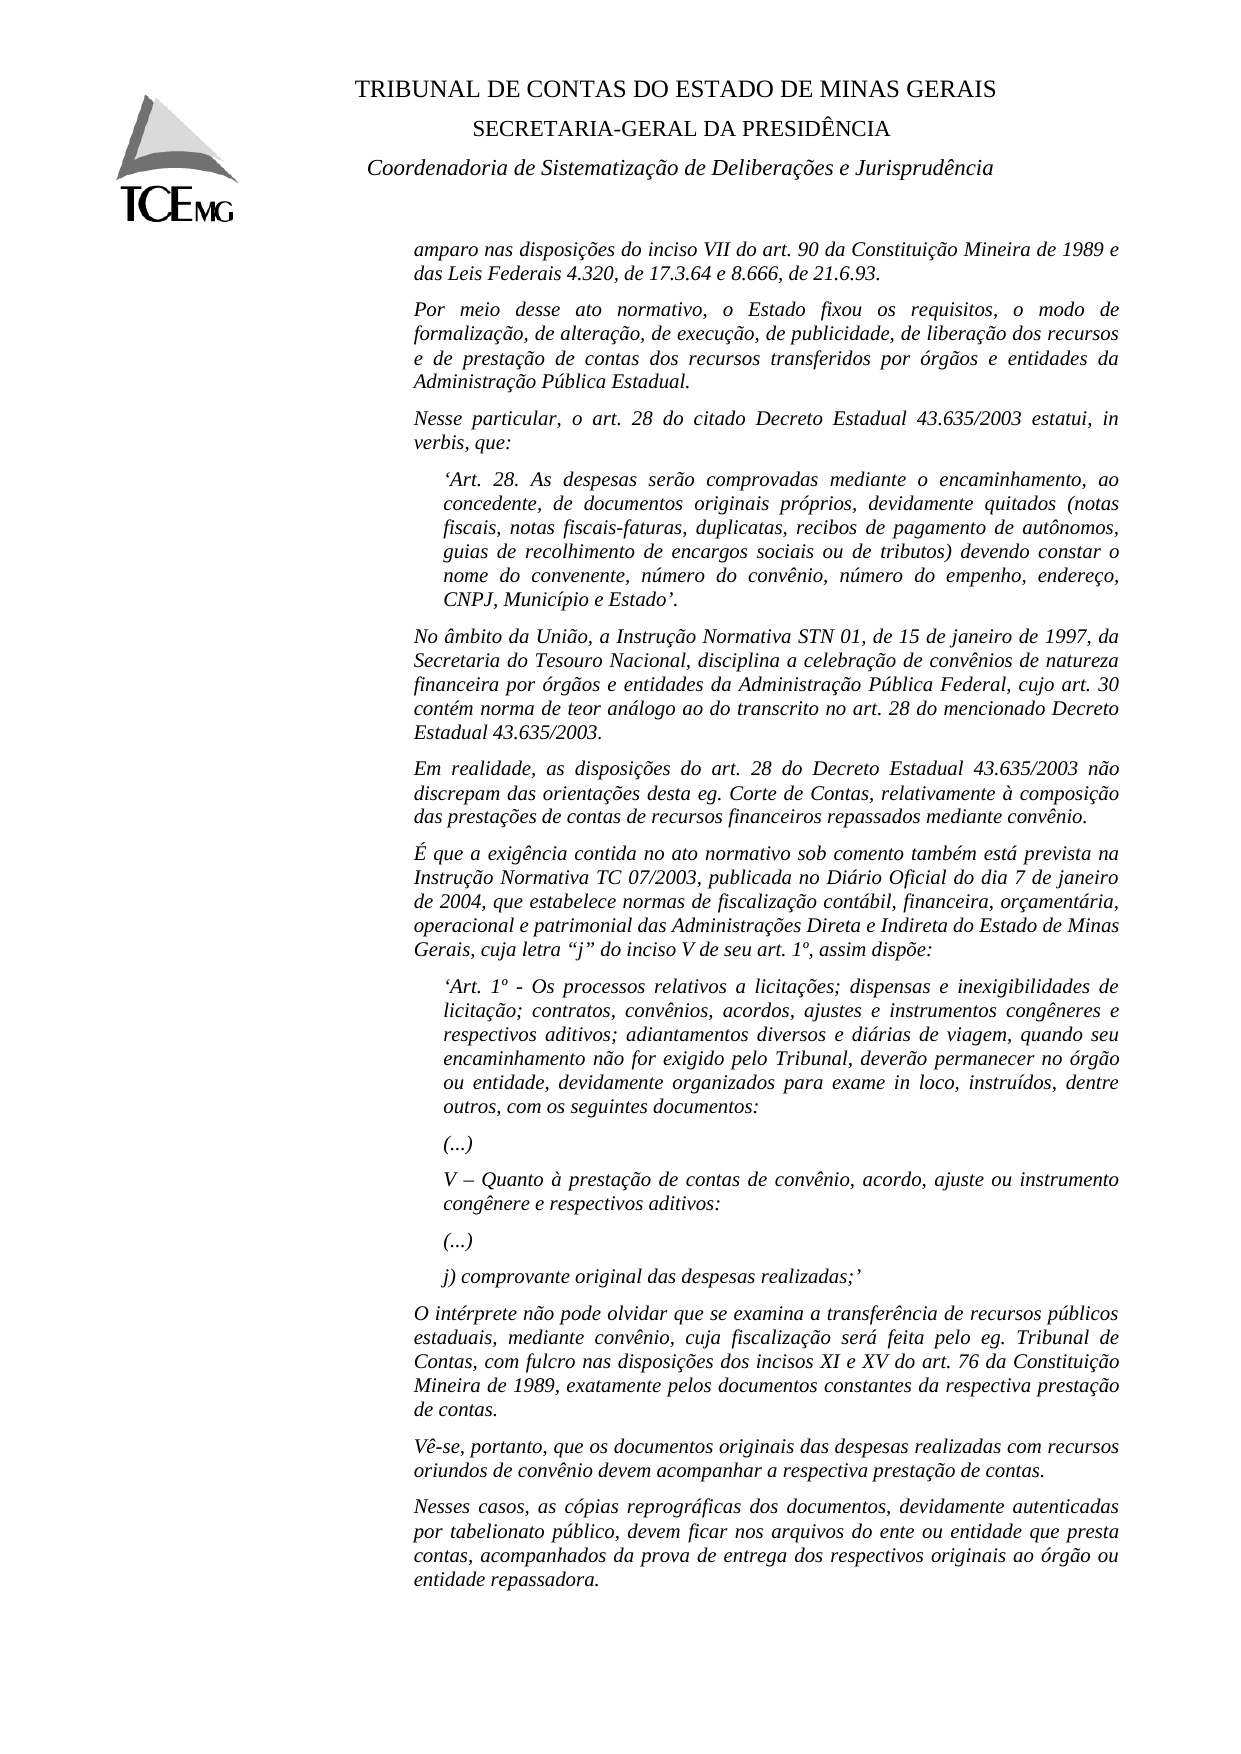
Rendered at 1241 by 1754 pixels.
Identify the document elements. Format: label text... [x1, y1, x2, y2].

text (...) [443, 1131, 1122, 1155]
text ‘Art. 28. As despesas serão comprovadas mediante o encaminhamento, ao concedente, de documentos originais próprios, devidamente quitados (notas fiscais, notas fiscais-faturas, duplicatas, recibos de pagamento de autônomos, guias de recolhimento de encargos sociais ou de tributos) devendo constar o nome do convenente, número do convênio, número do empenho, endereço, CNPJ, Município e Estado’. [443, 467, 1122, 611]
picture [92, 73, 262, 243]
text (...) [443, 1228, 1122, 1252]
text j) comprovante original das despesas realizadas;’ [443, 1264, 1122, 1288]
text Por meio desse ato normativo, o Estado fixou os requisitos, o modo de formalização, de alteração, de execução, de publicidade, de liberação dos recursos e de prestação de contas dos recursos transferidos por órgãos e entidades da Administração Pública Estadual. [413, 297, 1122, 393]
text Nesse particular, o art. 28 do citado Decreto Estadual 43.635/2003 estatui, in verbis, que: [413, 406, 1122, 454]
text Em realidade, as disposições do art. 28 do Decreto Estadual 43.635/2003 não discrepam das orientações desta eg. Corte de Contas, relativamente à composição das prestações de contas de recursos financeiros repassados mediante convênio. [413, 756, 1122, 828]
text Nesses casos, as cópias reprográficas dos documentos, devidamente autenticadas por tabelionato público, devem ficar nos arquivos do ente ou entidade que presta contas, acompanhados da prova de entrega dos respectivos originais ao órgão ou entidade repassadora. [413, 1494, 1122, 1591]
text O intérprete não pode olvidar que se examina a transferência de recursos públicos estaduais, mediante convênio, cuja fiscalização será feita pelo eg. Tribunal de Contas, com fulcro nas disposições dos incisos XI e XV do art. 76 da Constituição Mineira de 1989, exatamente pelos documentos constantes da respectiva prestação de contas. [413, 1301, 1122, 1421]
text No âmbito da União, a Instrução Normativa STN 01, de 15 de janeiro de 1997, da Secretaria do Tesouro Nacional, disciplina a celebração de convênios de natureza financeira por órgãos e entidades da Administração Pública Federal, cujo art. 30 contém norma de teor análogo ao do transcrito no art. 28 do mencionado Decreto Estadual 43.635/2003. [413, 623, 1122, 744]
text ‘Art. 1º - Os processos relativos a licitações; dispensas e inexigibilidades de licitação; contratos, convênios, acordos, ajustes e instrumentos congêneres e respectivos aditivos; adiantamentos diversos e diárias de viagem, quando seu encaminhamento não for exigido pelo Tribunal, deverão permanecer no órgão ou entidade, devidamente organizados para exame in loco, instruídos, dentre outros, com os seguintes documentos: [443, 974, 1122, 1118]
text Vê-se, portanto, que os documentos originais das despesas realizadas com recursos oriundos de convênio devem acompanhar a respectiva prestação de contas. [413, 1434, 1122, 1482]
text É que a exigência contida no ato normativo sob comento também está prevista na Instrução Normativa TC 07/2003, publicada no Diário Oficial do dia 7 de janeiro de 2004, que estabelece normas de fiscalização contábil, financeira, orçamentária, operacional e patrimonial das Administrações Direta e Indireta do Estado de Minas Gerais, cuja letra “j” do inciso V de seu art. 1º, assim dispõe: [413, 841, 1122, 961]
text V – Quanto à prestação de contas de convênio, acordo, ajuste ou instrumento congênere e respectivos aditivos: [443, 1167, 1122, 1215]
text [413, 237, 1122, 285]
